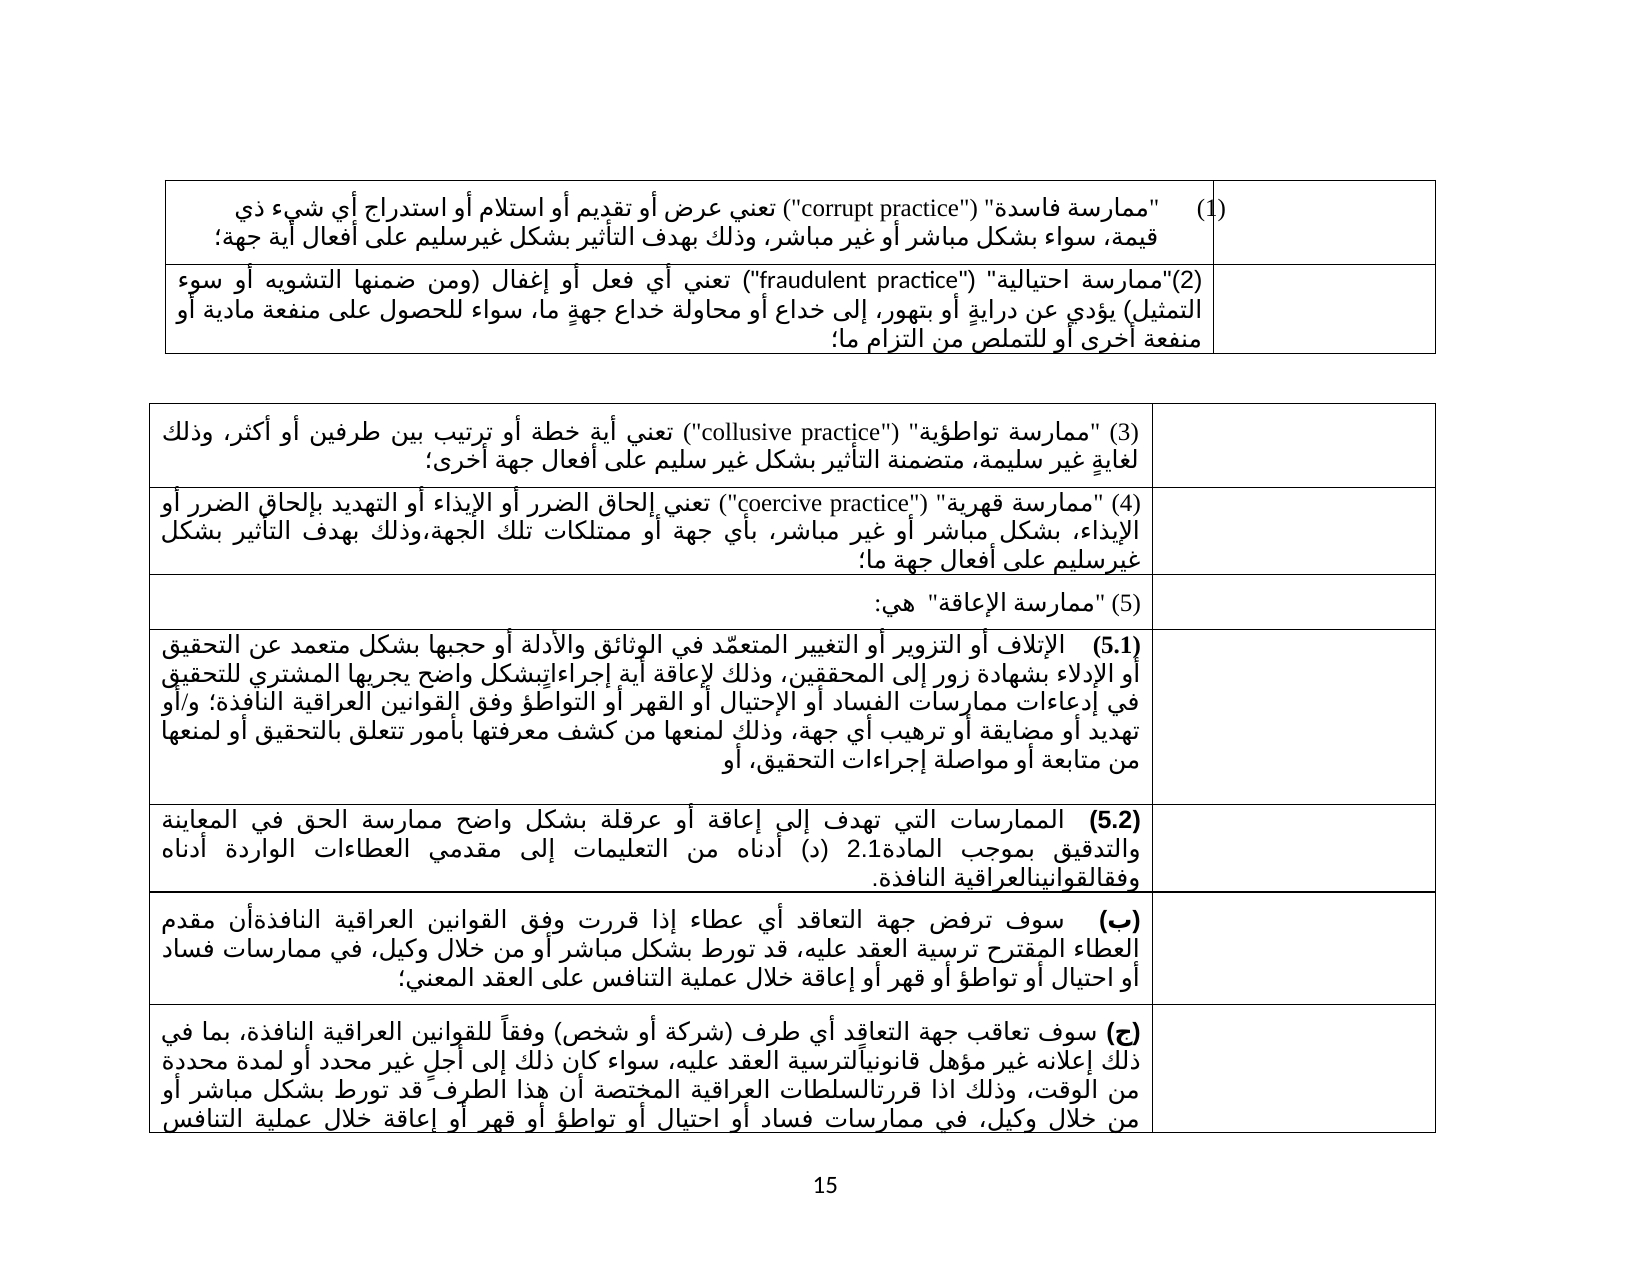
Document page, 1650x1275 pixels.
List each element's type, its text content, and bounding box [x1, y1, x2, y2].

table_cell (2)"ممارسة احتيالية" ("fraudulent practice") تعني أي فعل أو إغفال (ومن ضمنها التشويه أو سوء التمثيل) يؤدي عن درايةٍ أو بتهور، إلى خداع أو محاولة خداع جهةٍ ما، سواء للحصول على منفعة مادية أو منفعة أخرى أو للتملص من التزام ما؛ [166, 265, 1213, 353]
table_cell [1153, 893, 1435, 1004]
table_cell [150, 1005, 1152, 1132]
table_cell (4) "ممارسة قهرية" ("coercive practice") تعني إلحاق الضرر أو الإيذاء أو التهديد بإلحاق الضرر أو الإيذاء، بشكل مباشر أو غير مباشر، بأي جهة أو ممتلكات تلك الجهة،وذلك بهدف التأثير بشكل غيرسليم على أفعال جهة ما؛ [150, 488, 1152, 574]
table_cell [1153, 488, 1435, 574]
table_cell [1153, 805, 1435, 891]
table_cell [1153, 1005, 1435, 1132]
table_cell (5.1) الإتلاف أو التزوير أو التغيير المتعمّد في الوثائق والأدلة أو حجبها بشكل متعمد عن التحقيق أو الإدلاء بشهادة زور إلى المحققين، وذلك لإعاقة أية إجراءاتٍبشكل واضح يجريها المشتري للتحقيق في إدعاءات ممارسات الفساد أو الإحتيال أو القهر أو التواطؤ وفق القوانين العراقية النافذة؛ و/أو تهديد أو مضايقة أو ترهيب أي جهة، وذلك لمنعها من كشف معرفتها بأمور تتعلق بالتحقيق أو لمنعها من متابعة أو مواصلة إجراءات التحقيق، أو [150, 630, 1152, 804]
table_header (3) "ممارسة تواطؤية" ("collusive practice") تعني أية خطة أو ترتيب بين طرفين أو أكثر، وذلك لغايةٍ غير سليمة، متضمنة التأثير بشكل غير سليم على أفعال جهة أخرى؛ [150, 404, 1152, 487]
table_cell (ب) سوف ترفض جهة التعاقد أي عطاء إذا قررت وفق القوانين العراقية النافذةأن مقدم العطاء المقترح ترسية العقد عليه، قد تورط بشكل مباشر أو من خلال وكيل، في ممارسات فساد أو احتيال أو تواطؤ أو قهر أو إعاقة خلال عملية التنافس على العقد المعني؛ [150, 893, 1152, 1004]
table_cell "ممارسة فاسدة" ("corrupt practice") تعني عرض أو تقديم أو استلام أو استدراج أي شيء ذي قيمة، سواء بشكل مباشر أو غير مباشر، وذلك بهدف التأثير بشكل غيرسليم على أفعال أية جهة؛ [166, 181, 1213, 263]
table_cell [1153, 630, 1435, 804]
table_cell (5) "ممارسة الإعاقة" هي: [150, 575, 1152, 629]
table_cell [1214, 265, 1435, 353]
table_header [1153, 404, 1435, 487]
table_cell [1214, 181, 1435, 263]
table_cell (5.2) الممارسات التي تهدف إلى إعاقة أو عرقلة بشكل واضح ممارسة الحق في المعاينة والتدقيق بموجب المادة2.1 (د) أدناه من التعليمات إلى مقدمي العطاءات الواردة أدناه وفقالقوانينالعراقية النافذة. [150, 805, 1152, 891]
table_cell [1153, 575, 1435, 629]
